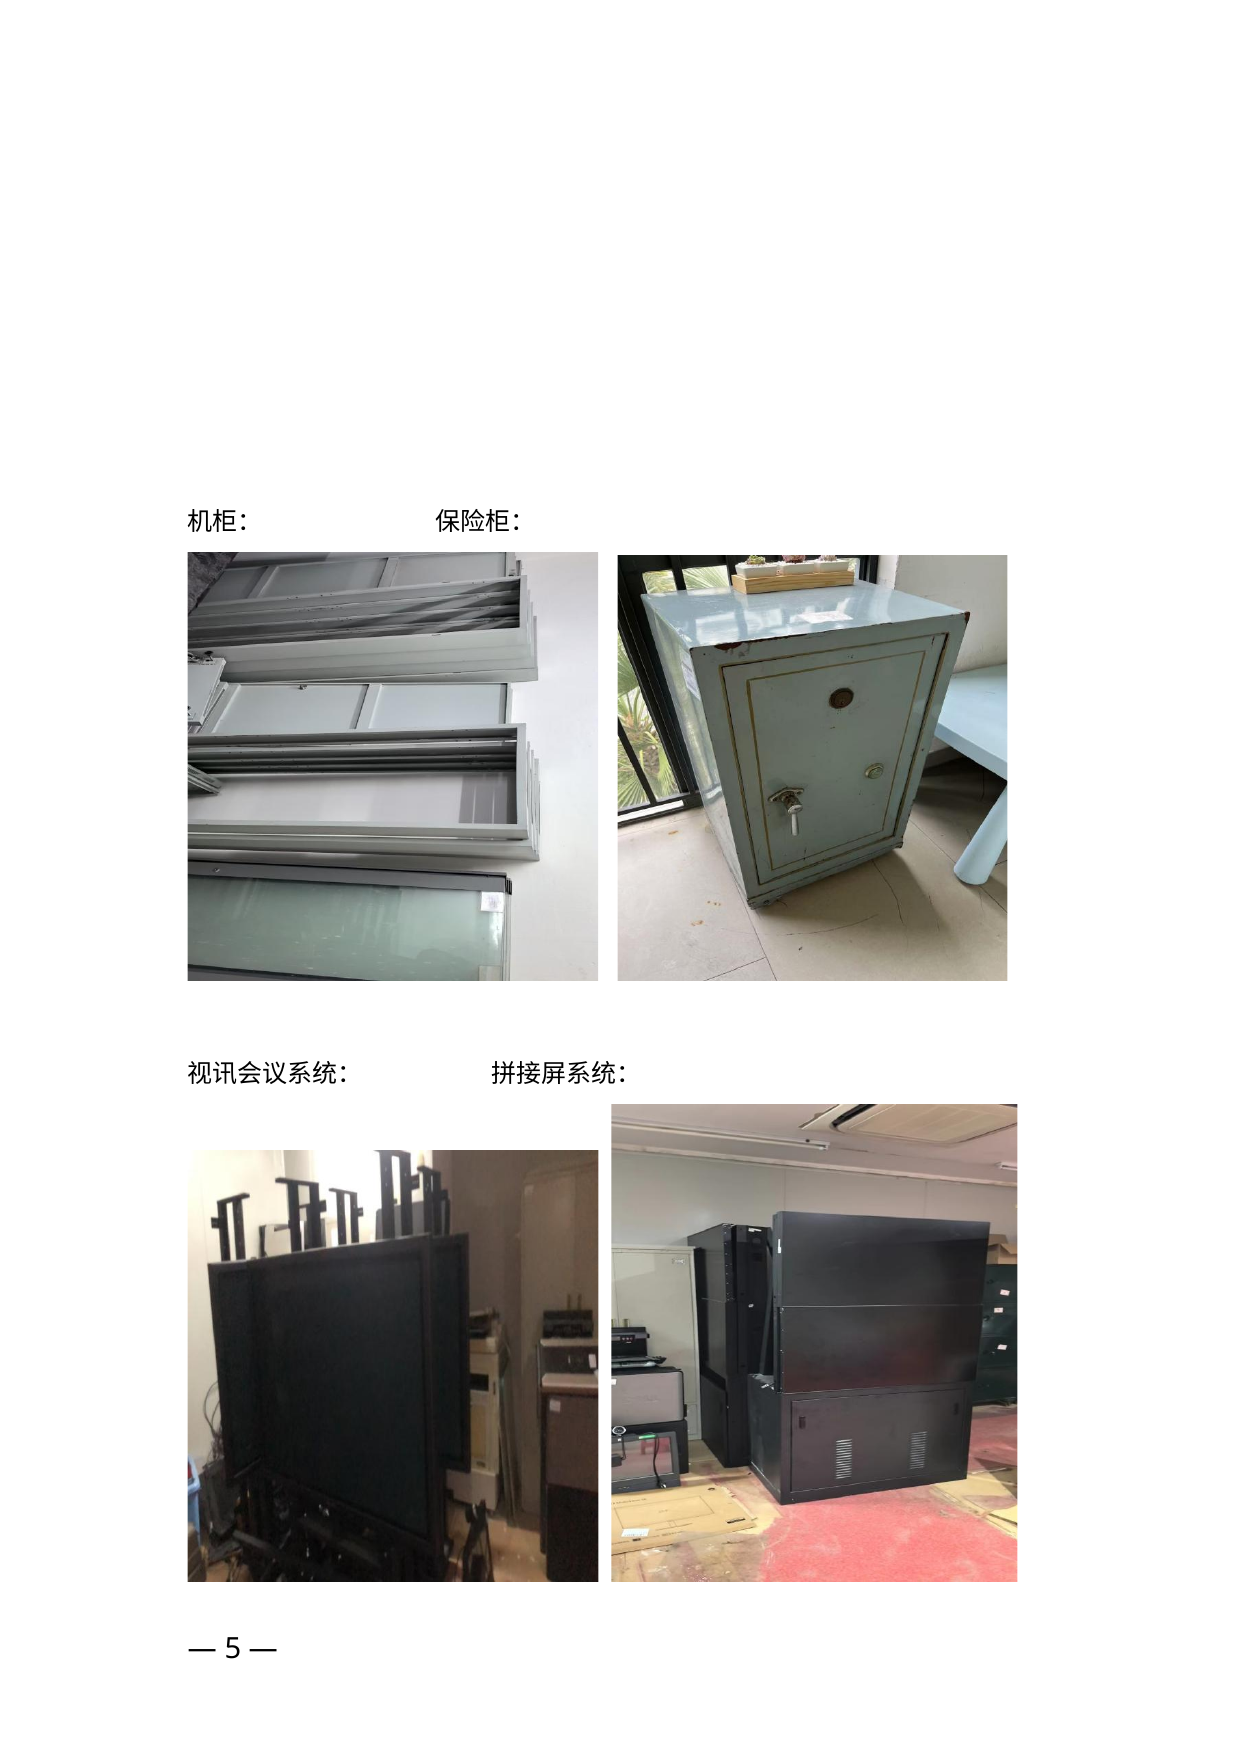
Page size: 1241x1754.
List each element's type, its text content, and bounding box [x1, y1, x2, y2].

text 视讯会议系统： 拼接屏系统： [187, 1039, 1053, 1104]
picture [187, 1150, 599, 1582]
picture [617, 555, 1008, 981]
picture [611, 1104, 1018, 1582]
text 机柜： 保险柜： [187, 487, 1053, 552]
picture [187, 552, 599, 981]
